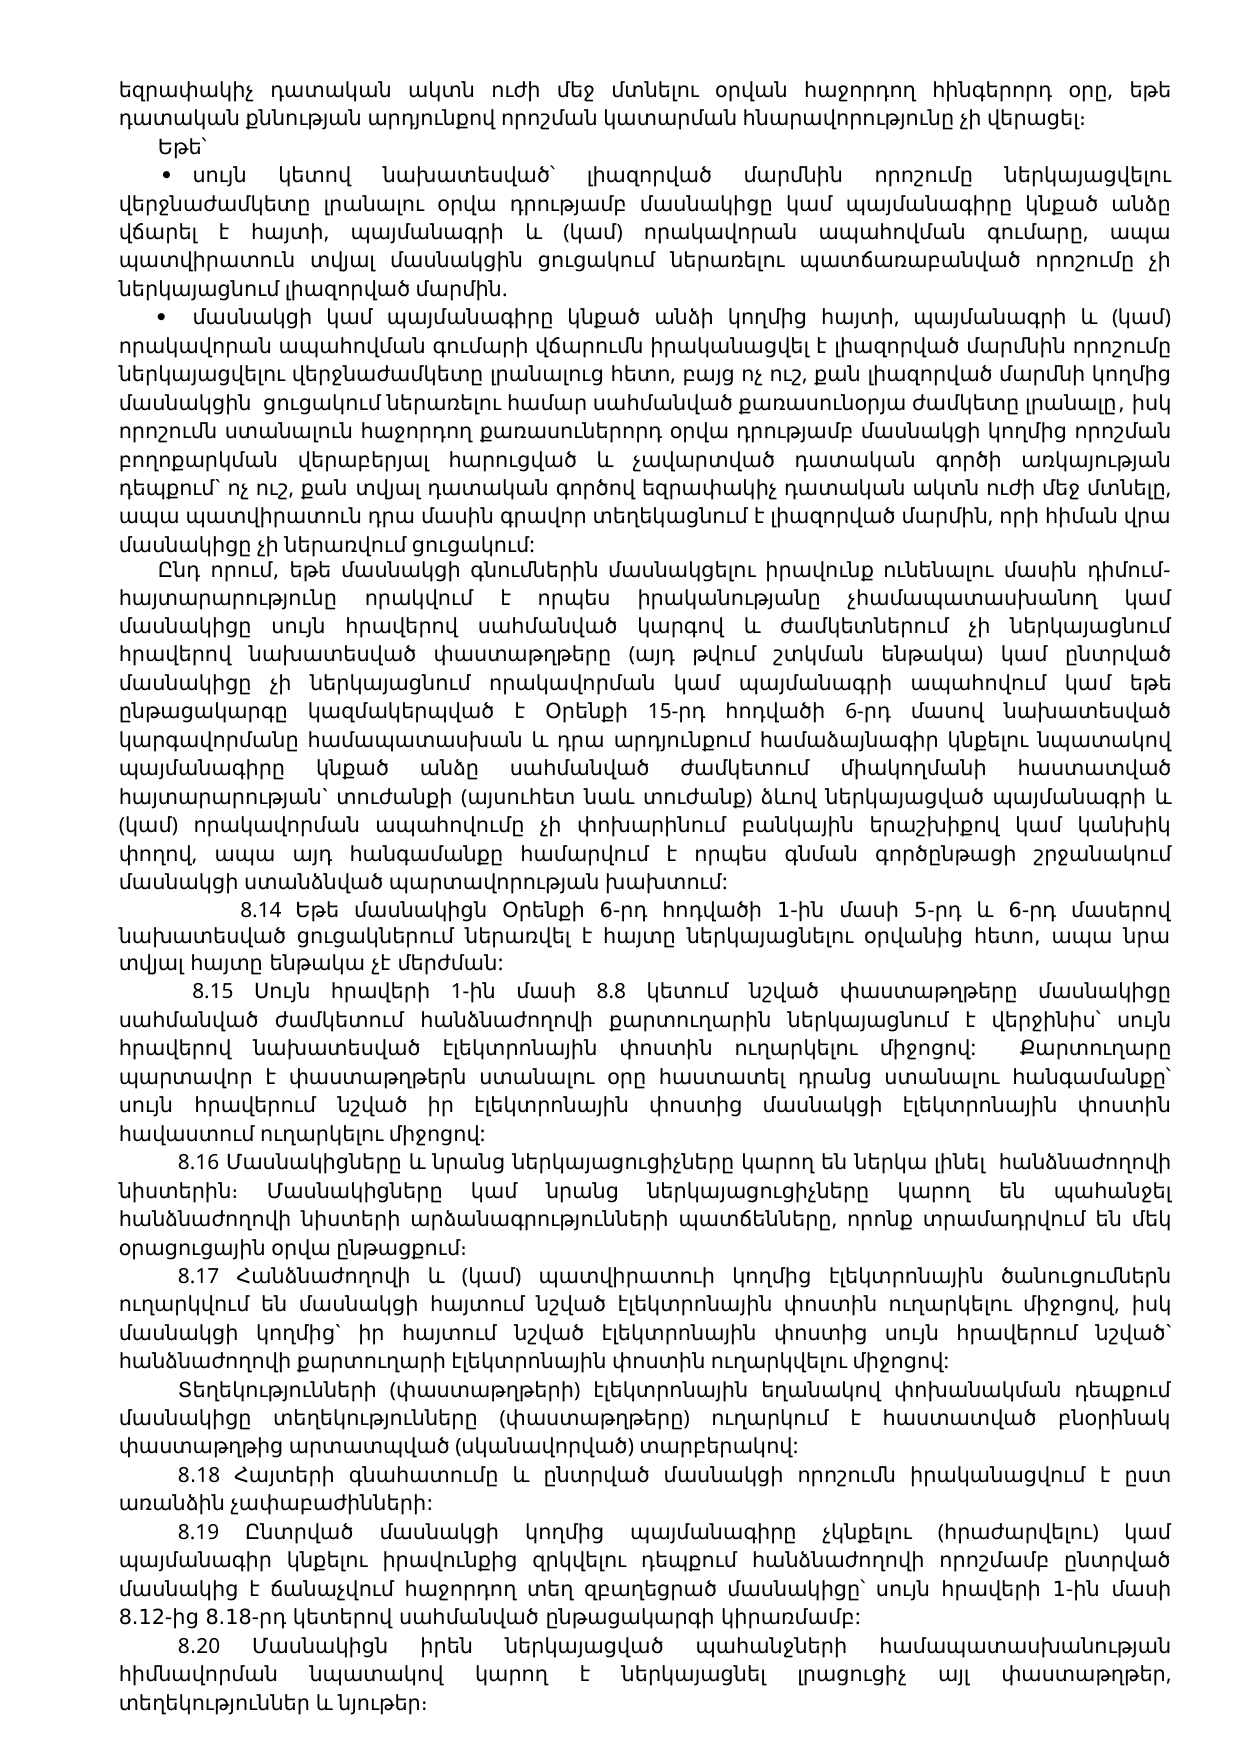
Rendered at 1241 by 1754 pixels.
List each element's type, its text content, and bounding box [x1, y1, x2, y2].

list մասնակցի կամ պայմանագիրը կնքած անձի կողմից հայտի, պայմանագրի և (կամ) որակավորան ապահովման գումարի վճարումն իրականացվել է լիազորված մարմնին որոշումը ներկայացվելու վերջնաժամկետը լրանալուց հետո, բայց ոչ ուշ, քան լիազորված մարմնի կողմից մասնակցին ցուցակում ներառելու համար սահմանված քառասունօրյա ժամկետը լրանալը, իսկ որոշումն ստանալուն հաջորդող քառասուներորդ օրվա դրությամբ մասնակցի կողմից որոշման բողոքարկման վերաբերյալ հարուցված և չավարտված դատական գործի առկայության դեպքում` ոչ ուշ, քան տվյալ դատական գործով եզրափակիչ դատական ակտն ուժի մեջ մտնելը, ապա պատվիրատուն դրա մասին գրավոր տեղեկացնում է լիազորված մարմին, որի հիման վրա մասնակիցը չի ներառվում ցուցակում: [118, 302, 1171, 558]
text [118, 75, 1171, 132]
text 8.19 Ընտրված մասնակցի կողմից պայմանագիրը չկնքելու (հրաժարվելու) կամ պայմանագիր կնքելու իրավունքից զրկվելու դեպքում հանձնաժողովի որոշմամբ ընտրված մասնակից է ճանաչվում հաջորդող տեղ զբաղեցրած մասնակիցը՝ սույն հրավերի 1-ին մասի 8.12-ից 8.18-րդ կետերով սահմանված ընթացակարգի կիրառմամբ: [118, 1517, 1171, 1631]
text 8.20 Մասնակիցն իրեն ներկայացված պահանջների համապատասխանության հիմնավորման նպատակով կարող է ներկայացնել լրացուցիչ այլ փաստաթղթեր, տեղեկություններ և նյութեր։ [118, 1631, 1171, 1716]
list սույն կետով նախատեսված՝ լիազորված մարմնին որոշումը ներկայացվելու վերջնաժամկետը լրանալու օրվա դրությամբ մասնակիցը կամ պայմանագիրը կնքած անձը վճարել է հայտի, պայմանագրի և (կամ) որակավորան ապահովման գումարը, ապա պատվիրատուն տվյալ մասնակցին ցուցակում ներառելու պատճառաբանված որոշումը չի ներկայացնում լիազորված մարմին. [118, 160, 1171, 302]
text 8.16 Մասնակիցները և նրանց ներկայացուցիչները կարող են ներկա լինել հանձնաժողովի նիստերին։ Մասնակիցները կամ նրանց ներկայացուցիչները կարող են պահանջել հանձնաժողովի նիստերի արձանագրությունների պատճենները, որոնք տրամադրվում են մեկ օրացուցային օրվա ընթացքում։ [118, 1147, 1171, 1261]
text 8.15 Սույն հրավերի 1-ին մասի 8.8 կետում նշված փաստաթղթերը մասնակիցը սահմանված ժամկետում հանձնաժողովի քարտուղարին ներկայացնում է վերջինիս՝ սույն հրավերով նախատեսված էլեկտրոնային փոստին ուղարկելու միջոցով: Քարտուղարը պարտավոր է փաստաթղթերն ստանալու օրը հաստատել դրանց ստանալու հանգամանքը՝ սույն հրավերում նշված իր էլեկտրոնային փոստից մասնակցի էլեկտրոնային փոստին հավաստում ուղարկելու միջոցով: [118, 977, 1171, 1147]
text 8.17 Հանձնաժողովի և (կամ) պատվիրատուի կողմից էլեկտրոնային ծանուցումներն ուղարկվում են մասնակցի հայտում նշված էլեկտրոնային փոստին ուղարկելու միջոցով, իսկ մասնակցի կողմից` իր հայտում նշված էլեկտրոնային փոստից սույն հրավերում նշված` հանձնաժողովի քարտուղարի էլեկտրոնային փոստին ուղարկվելու միջոցով: [118, 1261, 1171, 1375]
text 8.18 Հայտերի գնահատումը և ընտրված մասնակցի որոշումն իրականացվում է ըստ առանձին չափաբաժինների: [118, 1460, 1171, 1517]
text Եթե՝ [118, 132, 1171, 160]
text Տեղեկությունների (փաստաթղթերի) էլեկտրոնային եղանակով փոխանակման դեպքում մասնակիցը տեղեկությունները (փաստաթղթերը) ուղարկում է հաստատված բնօրինակ փաստաթղթից արտատպված (սկանավորված) տարբերակով: [118, 1375, 1171, 1460]
text Ընդ որում, եթե մասնակցի գնումներին մասնակցելու իրավունք ունենալու մասին դիմում-հայտարարությունը որակվում է որպես իրականությանը չհամապատասխանող կամ մասնակիցը սույն հրավերով սահմանված կարգով և ժամկետներում չի ներկայացնում հրավերով նախատեսված փաստաթղթերը (այդ թվում շտկման ենթակա) կամ ընտրված մասնակիցը չի ներկայացնում որակավորման կամ պայմանագրի ապահովում կամ եթե ընթացակարգը կազմակերպված է Օրենքի 15-րդ հոդվածի 6-րդ մասով նախատեսված կարգավորմանը համապատասխան և դրա արդյունքում համաձայնագիր կնքելու նպատակով պայմանագիրը կնքած անձը սահմանված ժամկետում միակողմանի հաստատված հայտարարության` տուժանքի (այսուհետ նաև տուժանք) ձևով ներկայացված պայմանագրի և (կամ) որակավորման ապահովումը չի փոխարինում բանկային երաշխիքով կամ կանխիկ փողով, ապա այդ հանգամանքը համարվում է որպես գնման գործընթացի շրջանակում մասնակցի ստանձնված պարտավորության խախտում: [118, 558, 1171, 896]
text 8.14 Եթե մասնակիցն Օրենքի 6-րդ հոդվածի 1-ին մասի 5-րդ և 6-րդ մասերով նախատեսված ցուցակներում ներառվել է հայտը ներկայացնելու օրվանից հետո, ապա նրա տվյալ հայտը ենթակա չէ մերժման: [118, 896, 1171, 977]
